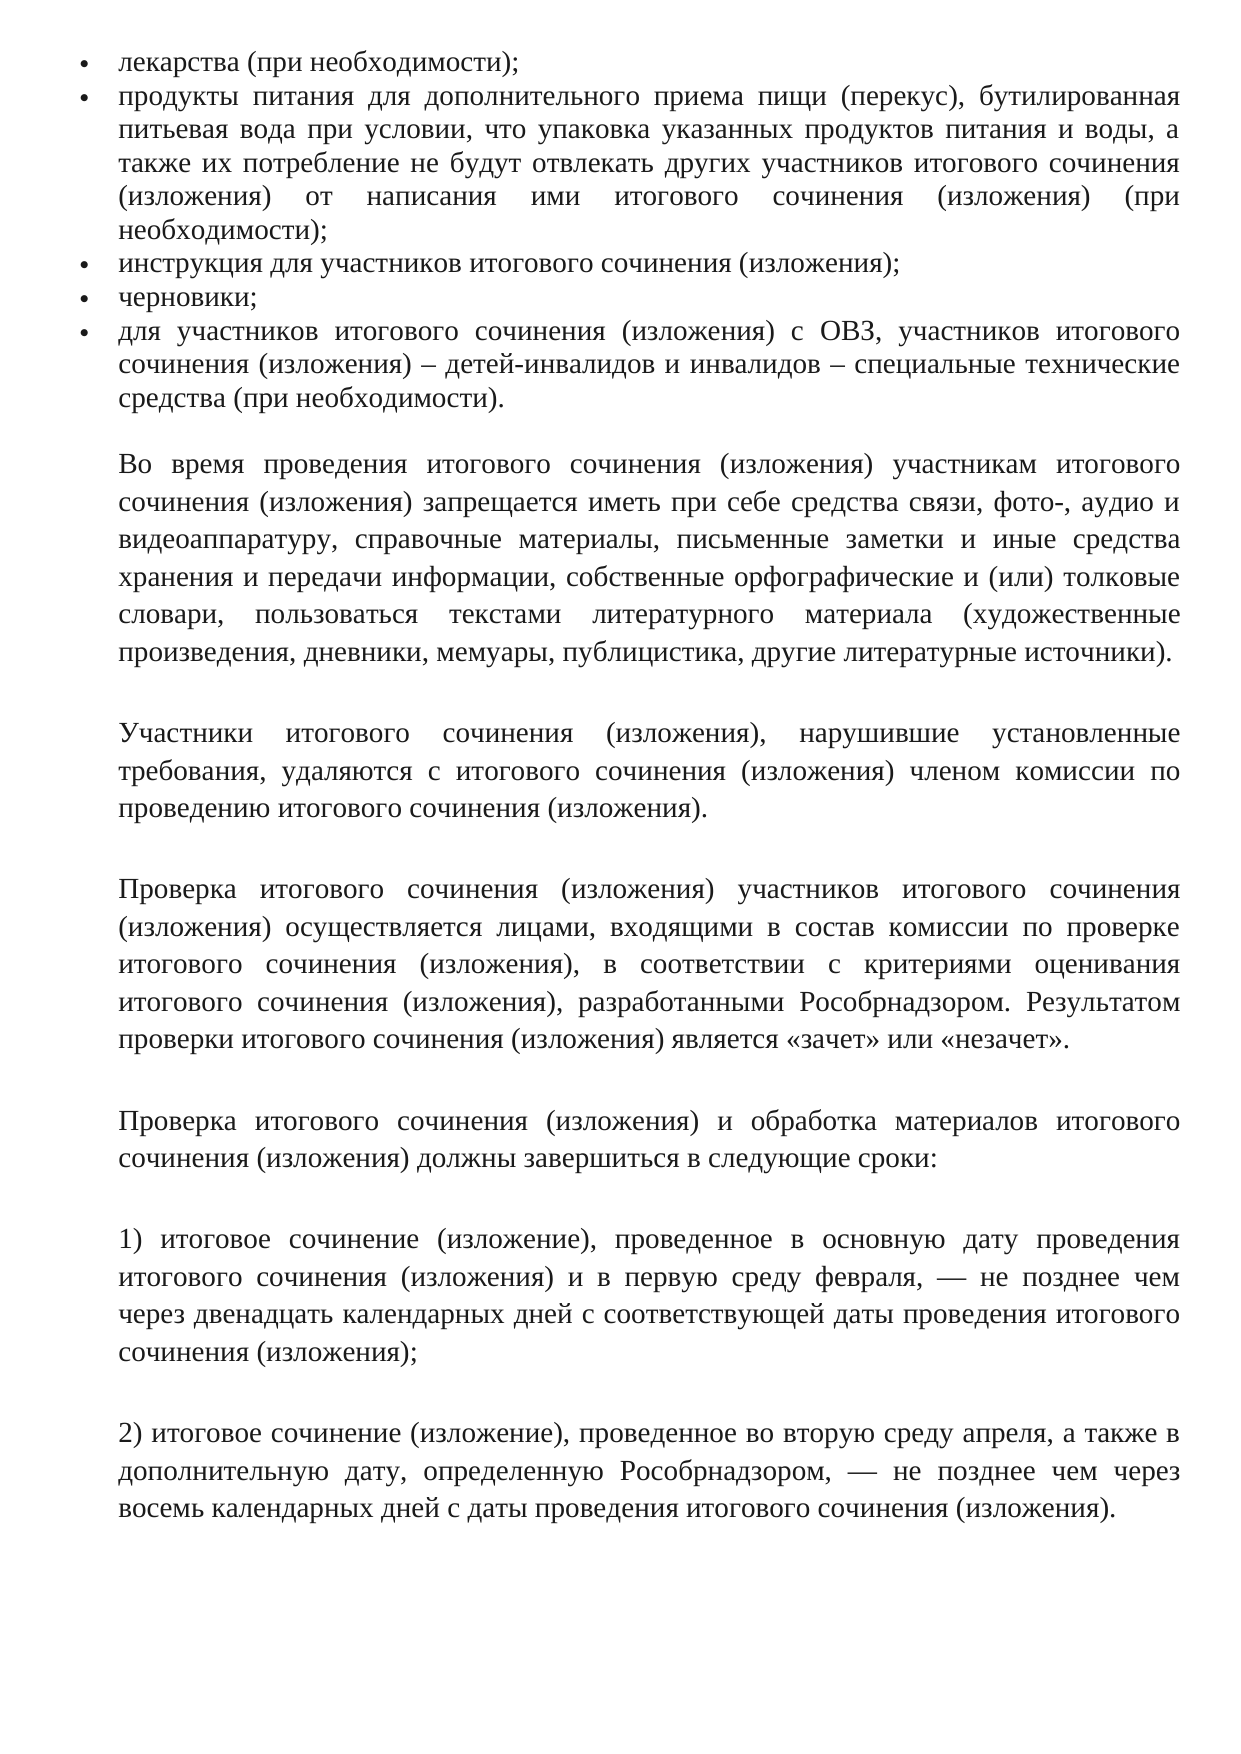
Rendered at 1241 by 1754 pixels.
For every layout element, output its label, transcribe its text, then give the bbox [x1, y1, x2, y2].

list для участников итогового сочинения (изложения) с ОВЗ, участников итогового сочинения (изложения) – детей-инвалидов и инвалидов – специальные технические средства (при необходимости). [81, 313, 1181, 413]
list черновики; [81, 279, 1181, 313]
text Во время проведения итогового сочинения (изложения) участникам итогового сочинения (изложения) запрещается иметь при себе средства связи, фото-, аудио и видеоаппаратуру, справочные материалы, письменные заметки и иные средства хранения и передачи информации, собственные орфографические и (или) толковые словари, пользоваться текстами литературного материала (художественные произведения, дневники, мемуары, публицистика, другие литературные источники). [118, 442, 1181, 667]
text 1) итоговое сочинение (изложение), проведенное в основную дату проведения итогового сочинения (изложения) и в первую среду февраля, — не позднее чем через двенадцать календарных дней с соответствующей даты проведения итогового сочинения (изложения); [118, 1217, 1181, 1367]
text Участники итогового сочинения (изложения), нарушившие установленные требования, удаляются с итогового сочинения (изложения) членом комиссии по проведению итогового сочинения (изложения). [118, 711, 1181, 824]
text Проверка итогового сочинения (изложения) участников итогового сочинения (изложения) осуществляется лицами, входящими в состав комиссии по проверке итогового сочинения (изложения), в соответствии с критериями оценивания итогового сочинения (изложения), разработанными Рособрнадзором. Результатом проверки итогового сочинения (изложения) является «зачет» или «незачет». [118, 867, 1181, 1055]
text 2) итоговое сочинение (изложение), проведенное во вторую среду апреля, а также в дополнительную дату, определенную Рособрнадзором, — не позднее чем через восемь календарных дней с даты проведения итогового сочинения (изложения). [118, 1411, 1181, 1524]
text Проверка итогового сочинения (изложения) и обработка материалов итогового сочинения (изложения) должны завершиться в следующие сроки: [118, 1099, 1181, 1174]
list лекарства (при необходимости); [81, 44, 1181, 78]
list инструкция для участников итогового сочинения (изложения); [81, 246, 1181, 279]
list продукты питания для дополнительного приема пищи (перекус), бутилированная питьевая вода при условии, что упаковка указанных продуктов питания и воды, а также их потребление не будут отвлекать других участников итогового сочинения (изложения) от написания ими итогового сочинения (изложения) (при необходимости); [81, 78, 1181, 246]
